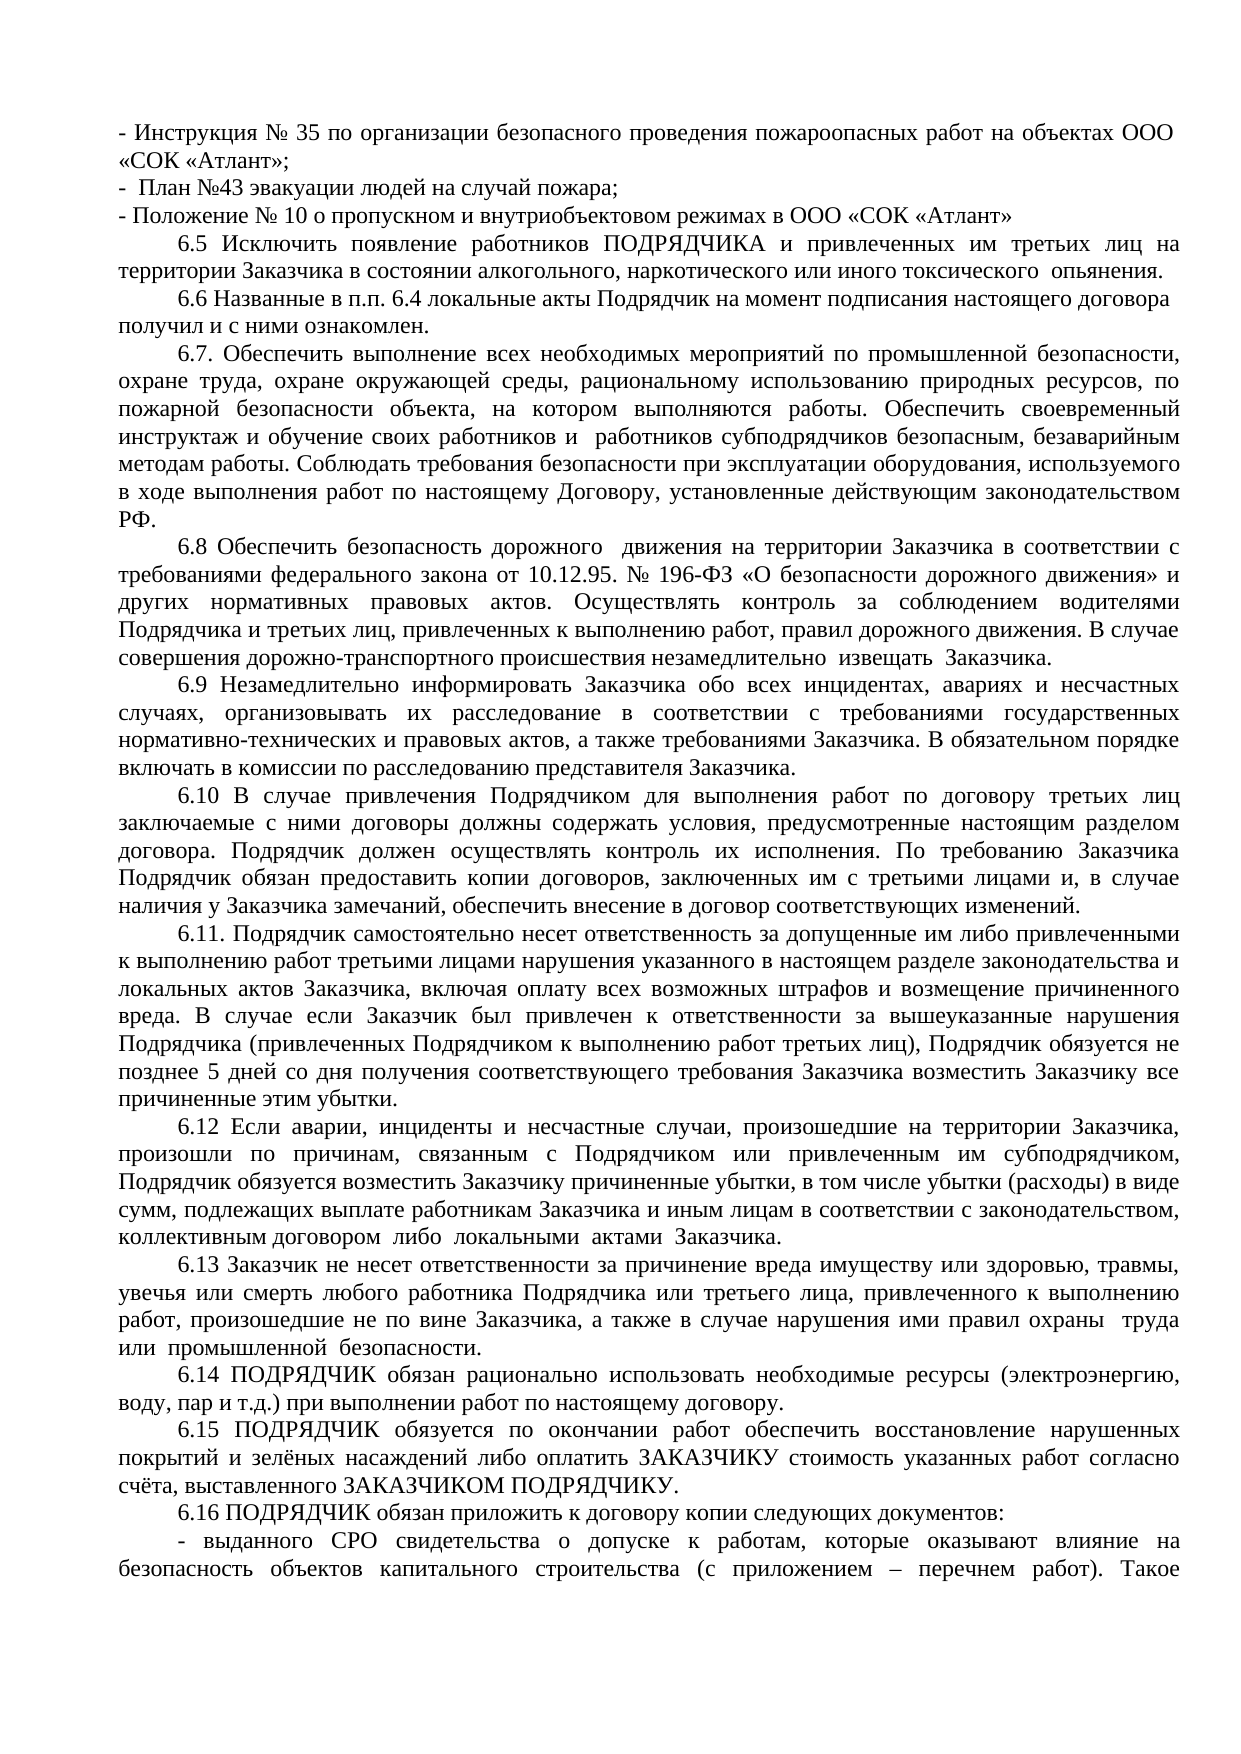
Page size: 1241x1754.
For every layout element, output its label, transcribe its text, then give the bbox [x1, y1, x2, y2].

text - Положение № 10 о пропускном и внутриобъектовом режимах в ООО «СОК «Атлант» [118, 201, 1175, 228]
text 6.7. Обеспечить выполнение всех необходимых мероприятий по промышленной безопасности, охране труда, охране окружающей среды, рациональному использованию природных ресурсов, по пожарной безопасности объекта, на котором выполняются работы. Обеспечить своевременный инструктаж и обучение своих работников и работников субподрядчиков безопасным, безаварийным методам работы. Соблюдать требования безопасности при эксплуатации оборудования, используемого в ходе выполнения работ по настоящему Договору, установленные действующим законодательством РФ. [118, 339, 1181, 532]
text 6.14 ПОДРЯДЧИК обязан рационально использовать необходимые ресурсы (электроэнергию, воду, пар и т.д.) при выполнении работ по настоящему договору. [118, 1360, 1181, 1416]
text 6.6 Названные в п.п. 6.4 локальные акты Подрядчик на момент подписания настоящего договора получил и с ними ознакомлен. [118, 284, 1181, 339]
text - План №43 эвакуации людей на случай пожара; [118, 173, 1175, 201]
text 6.5 Исключить появление работников ПОДРЯДЧИКА и привлеченных им третьих лиц на территории Заказчика в состоянии алкогольного, наркотического или иного токсического опьянения. [118, 228, 1181, 284]
text 6.11. Подрядчик самостоятельно несет ответственность за допущенные им либо привлеченными к выполнению работ третьими лицами нарушения указанного в настоящем разделе законодательства и локальных актов Заказчика, включая оплату всех возможных штрафов и возмещение причиненного вреда. В случае если Заказчик был привлечен к ответственности за вышеуказанные нарушения Подрядчика (привлеченных Подрядчиком к выполнению работ третьих лиц), Подрядчик обязуется не позднее 5 дней со дня получения соответствующего требования Заказчика возместить Заказчику все причиненные этим убытки. [118, 919, 1181, 1112]
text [118, 1526, 1181, 1581]
text 6.10 В случае привлечения Подрядчиком для выполнения работ по договору третьих лиц заключаемые с ними договоры должны содержать условия, предусмотренные настоящим разделом договора. Подрядчик должен осуществлять контроль их исполнения. По требованию Заказчика Подрядчик обязан предоставить копии договоров, заключенных им с третьими лицами и, в случае наличия у Заказчика замечаний, обеспечить внесение в договор соответствующих изменений. [118, 781, 1181, 919]
text 6.16 ПОДРЯДЧИК обязан приложить к договору копии следующих документов: [118, 1498, 1181, 1526]
text - Инструкция № 35 по организации безопасного проведения пожароопасных работ на объектах ООО «СОК «Атлант»; [118, 118, 1175, 173]
text 6.12 Если аварии, инциденты и несчастные случаи, произошедшие на территории Заказчика, произошли по причинам, связанным с Подрядчиком или привлеченным им субподрядчиком, Подрядчик обязуется возместить Заказчику причиненные убытки, в том числе убытки (расходы) в виде сумм, подлежащих выплате работникам Заказчика и иным лицам в соответствии с законодательством, коллективным договором либо локальными актами Заказчика. [118, 1112, 1181, 1250]
text 6.9 Незамедлительно информировать Заказчика обо всех инцидентах, авариях и несчастных случаях, организовывать их расследование в соответствии с требованиями государственных нормативно-технических и правовых актов, а также требованиями Заказчика. В обязательном порядке включать в комиссии по расследованию представителя Заказчика. [118, 670, 1181, 781]
text 6.15 ПОДРЯДЧИК обязуется по окончании работ обеспечить восстановление нарушенных покрытий и зелёных насаждений либо оплатить ЗАКАЗЧИКУ стоимость указанных работ согласно счёта, выставленного ЗАКАЗЧИКОМ ПОДРЯДЧИКУ. [118, 1416, 1181, 1498]
text 6.13 Заказчик не несет ответственности за причинение вреда имуществу или здоровью, травмы, увечья или смерть любого работника Подрядчика или третьего лица, привлеченного к выполнению работ, произошедшие не по вине Заказчика, а также в случае нарушения ими правил охраны труда или промышленной безопасности. [118, 1250, 1181, 1360]
text 6.8 Обеспечить безопасность дорожного движения на территории Заказчика в соответствии с требованиями федерального закона от 10.12.95. № 196-ФЗ «О безопасности дорожного движения» и других нормативных правовых актов. Осуществлять контроль за соблюдением водителями Подрядчика и третьих лиц, привлеченных к выполнению работ, правил дорожного движения. В случае совершения дорожно-транспортного происшествия незамедлительно извещать Заказчика. [118, 532, 1181, 670]
